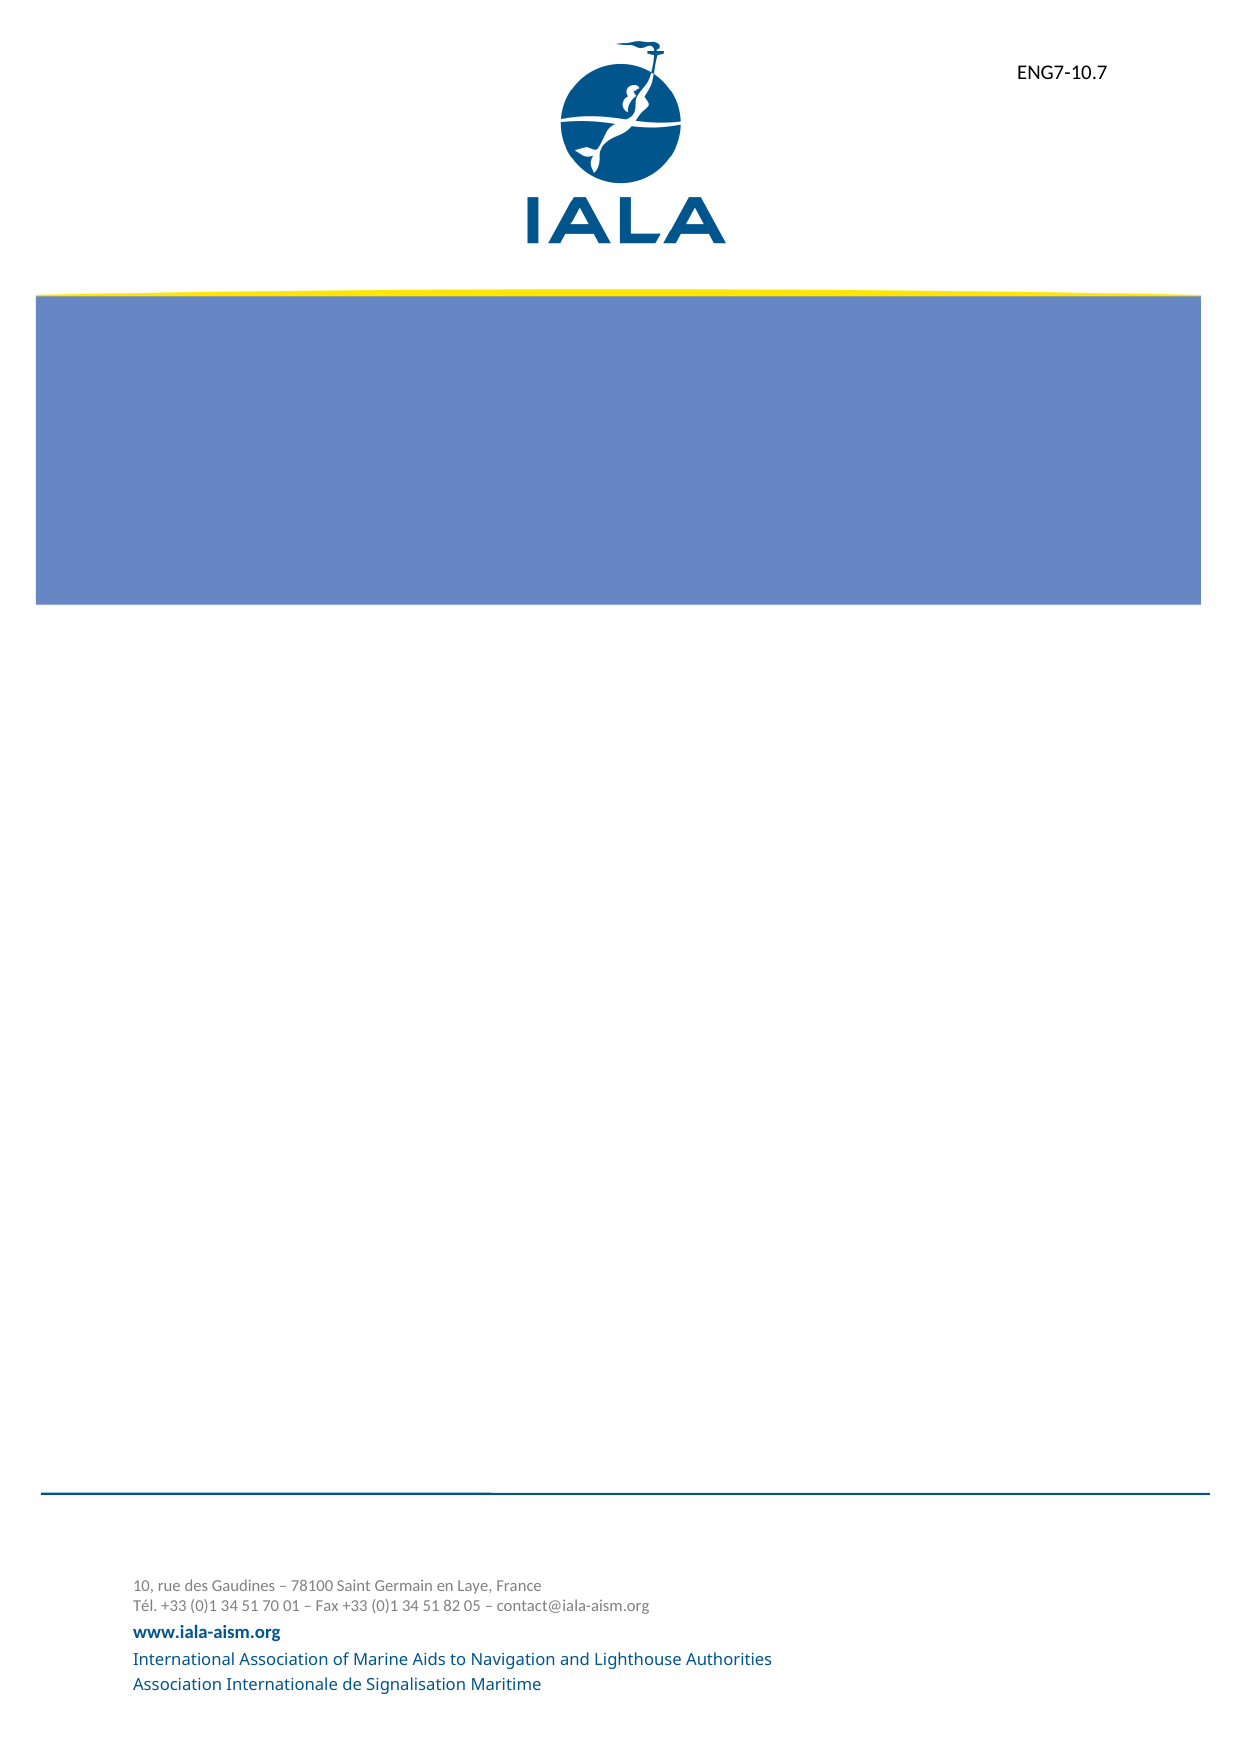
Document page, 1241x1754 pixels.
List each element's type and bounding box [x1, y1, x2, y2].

picture [0, 29, 1240, 616]
